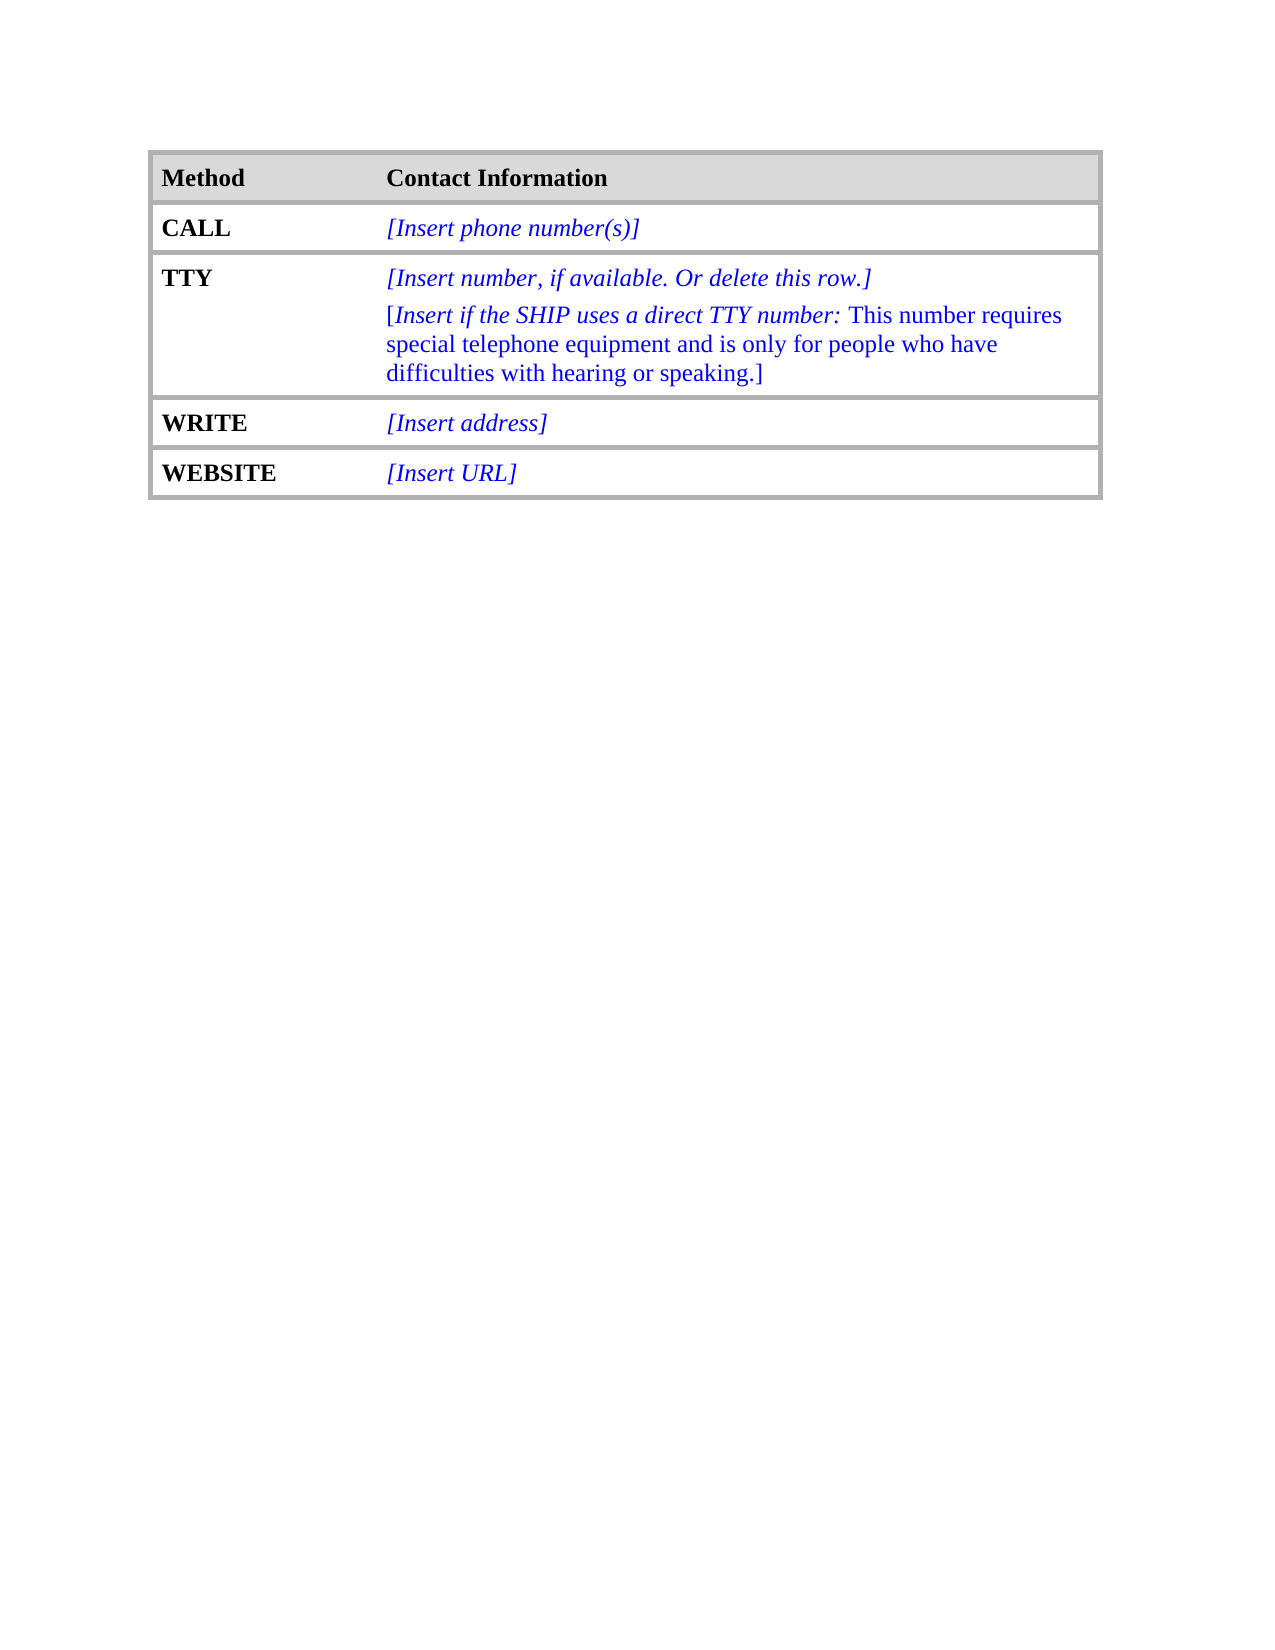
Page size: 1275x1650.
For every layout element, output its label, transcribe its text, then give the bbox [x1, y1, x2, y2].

table_header Contact Information [375, 155, 1098, 200]
table_cell TTY [153, 255, 375, 395]
table_cell WEBSITE [153, 450, 375, 495]
table_cell [Insert phone number(s)] [375, 205, 1098, 250]
table_cell WRITE [153, 400, 375, 445]
table_header Method [153, 155, 375, 200]
table_cell [Insert address] [375, 400, 1098, 445]
table_cell [Insert number, if available. Or delete this row.] [Insert if the SHIP uses a direct TTY number: This number requires special telephone equipment and is only for people who have difficulties with hearing or speaking.] [375, 255, 1098, 395]
table_cell [Insert URL] [375, 450, 1098, 495]
table_cell CALL [153, 205, 375, 250]
